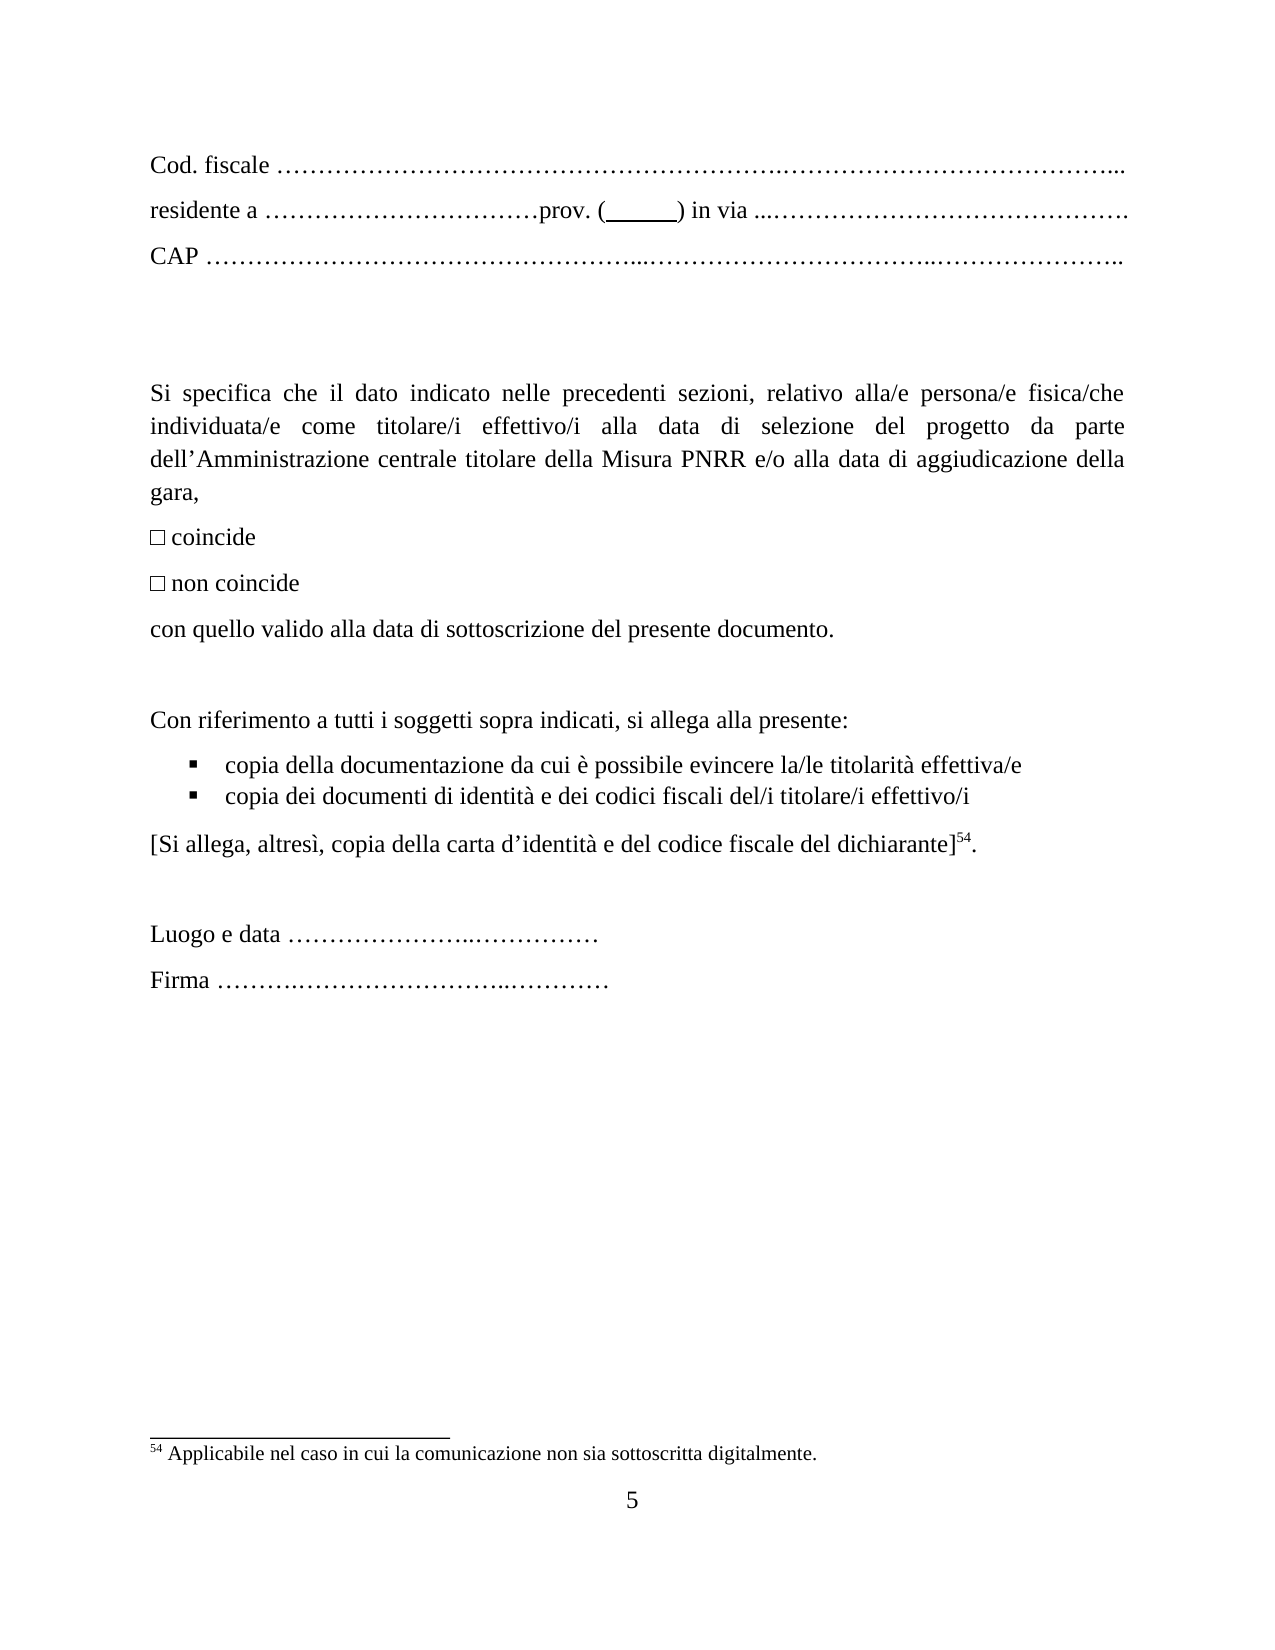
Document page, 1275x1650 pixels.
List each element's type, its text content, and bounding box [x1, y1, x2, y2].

text Luogo e data …………………..…………… [150, 919, 1137, 948]
list coincide [150, 522, 1137, 551]
text Firma ……….……………………..………… [150, 965, 1137, 994]
text Si specifica che il dato indicato nelle precedenti sezioni, relativo alla/e persona/e fisica/che individuata/e come titolare/i effettivo/i alla data di selezione del progetto da parte dell’Amministrazione centrale titolare della Misura PNRR e/o alla data di aggiudicazione della gara, [150, 378, 1126, 506]
text 54 Applicabile nel caso in cui la comunicazione non sia sottoscritta digitalmente. [150, 1441, 1137, 1465]
list copia dei documenti di identità e dei codici fiscali del/i titolare/i effettivo/i [Si allega, altresì, copia della carta d’identità e del codice fiscale del dichiarante]54. [150, 781, 980, 857]
text residente a ……………………………prov. ( ) in via ...……………………………………. [150, 195, 1137, 224]
list non coincide [150, 568, 1137, 597]
list copia della documentazione da cui è possibile evincere la/le titolarità effettiva/e [187, 750, 1137, 779]
text con quello valido alla data di sottoscrizione del presente documento. [150, 614, 1137, 642]
text Con riferimento a tutti i soggetti sopra indicati, si allega alla presente: [150, 705, 1137, 733]
text CAP ……………………………………………...……………………………..………………….. [150, 241, 1137, 270]
text Cod. fiscale …………………………………………………….…………………………………... [150, 150, 1137, 179]
